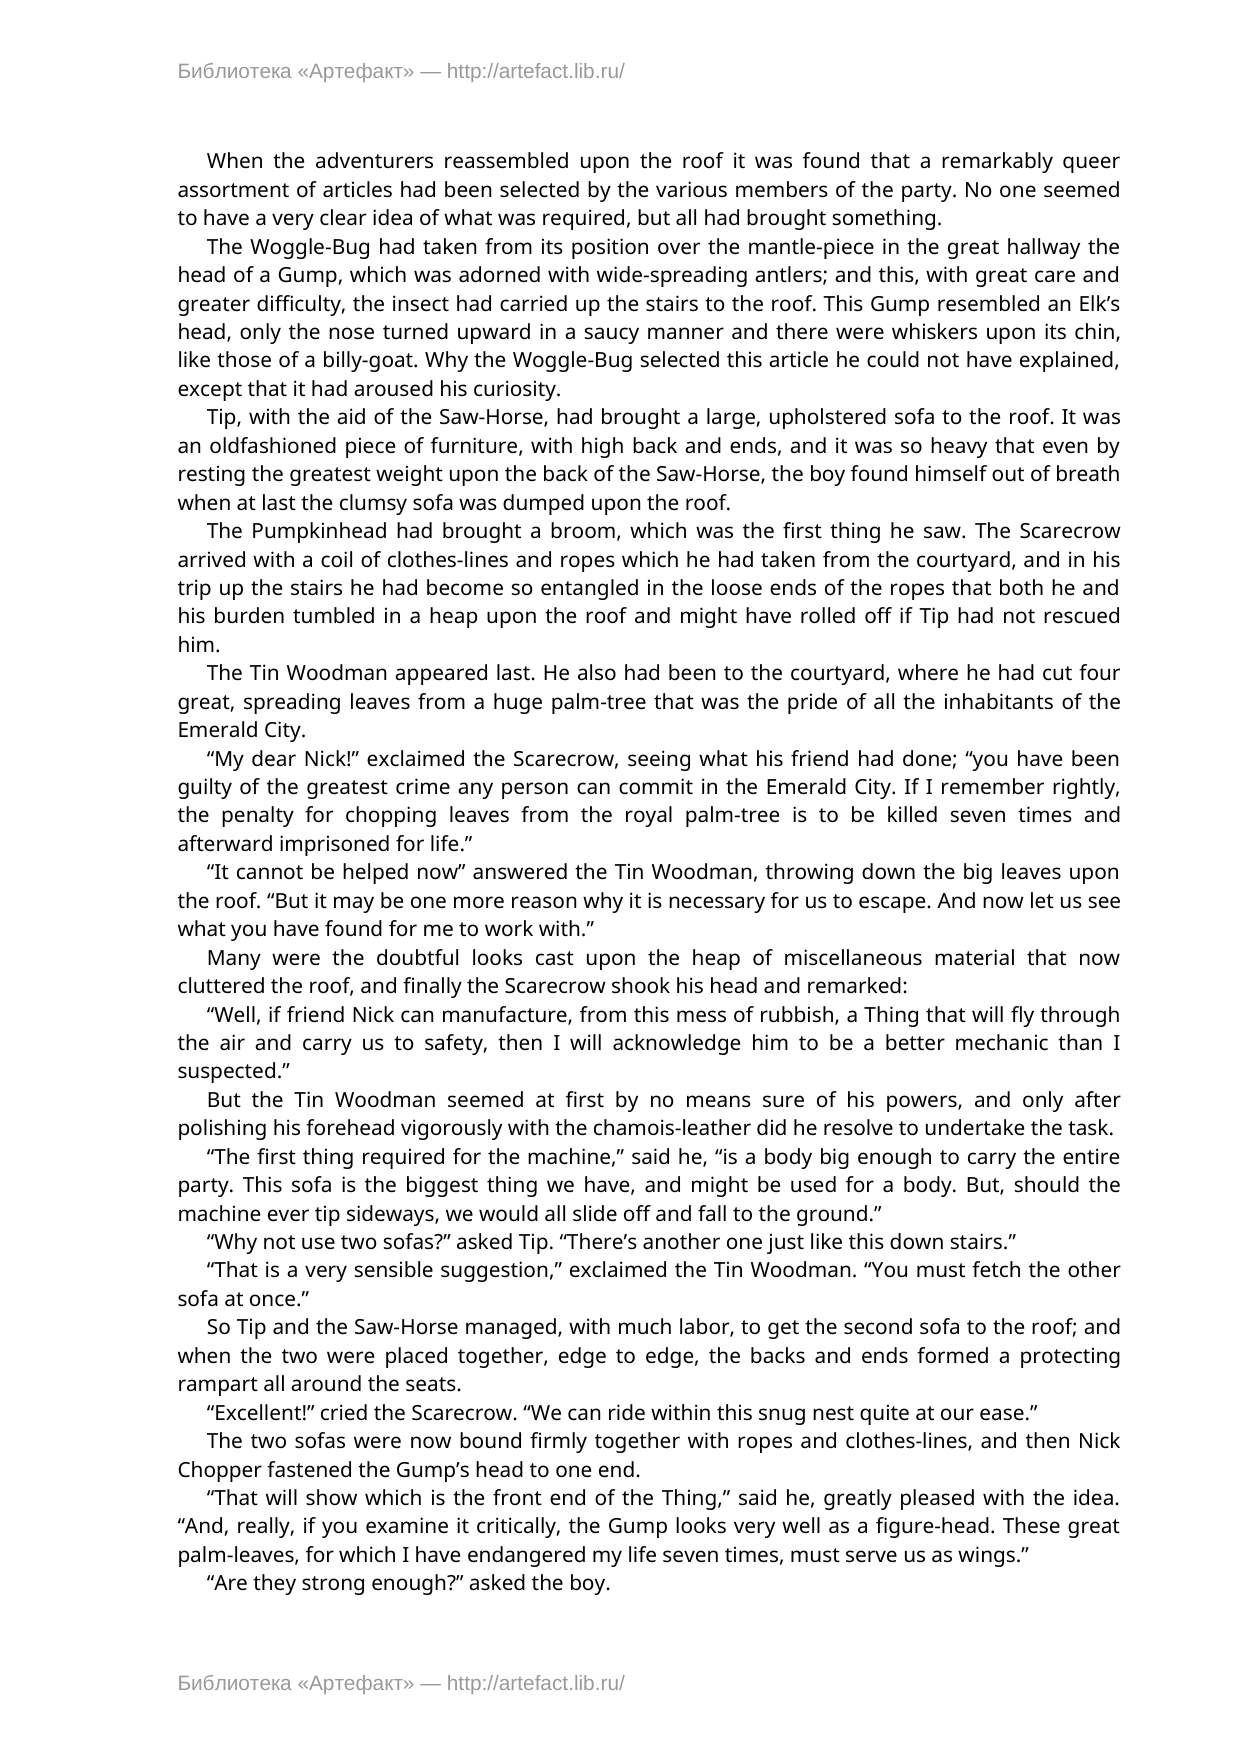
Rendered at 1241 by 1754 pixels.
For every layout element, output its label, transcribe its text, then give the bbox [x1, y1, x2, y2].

text “Well, if friend Nick can manufacture, from this mess of rubbish, a Thing that will fly through the air and carry us to safety, then I will acknowledge him to be a better mechanic than I suspected.” [177, 1000, 1122, 1085]
text “That will show which is the front end of the Thing,” said he, greatly pleased with the idea. “And, really, if you examine it critically, the Gump looks very well as a figure-head. These great palm-leaves, for which I have endangered my life seven times, must serve us as wings.” [177, 1483, 1122, 1568]
text “The first thing required for the machine,” said he, “is a body big enough to carry the entire party. This sofa is the biggest thing we have, and might be used for a body. But, should the machine ever tip sideways, we would all slide off and fall to the ground.” [177, 1142, 1122, 1227]
text “My dear Nick!” exclaimed the Scarecrow, seeing what his friend had done; “you have been guilty of the greatest crime any person can commit in the Emerald City. If I remember rightly, the penalty for chopping leaves from the royal palm-tree is to be killed seven times and afterward imprisoned for life.” [177, 744, 1122, 857]
text “Excellent!” cried the Scarecrow. “We can ride within this snug nest quite at our ease.” [177, 1398, 1122, 1426]
text Tip, with the aid of the Saw-Horse, had brought a large, upholstered sofa to the roof. It was an oldfashioned piece of furniture, with high back and ends, and it was so heavy that even by resting the greatest weight upon the back of the Saw-Horse, the boy found himself out of breath when at last the clumsy sofa was dumped upon the roof. [177, 402, 1122, 516]
text The Pumpkinhead had brought a broom, which was the first thing he saw. The Scarecrow arrived with a coil of clothes-lines and ropes which he had taken from the courtyard, and in his trip up the stairs he had become so entangled in the loose ends of the ropes that both he and his burden tumbled in a heap upon the roof and might have rolled off if Tip had not rescued him. [177, 516, 1122, 658]
text When the adventurers reassembled upon the roof it was found that a remarkably queer assortment of articles had been selected by the various members of the party. No one seemed to have a very clear idea of what was required, but all had brought something. [177, 147, 1122, 232]
text So Tip and the Saw-Horse managed, with much labor, to get the second sofa to the roof; and when the two were placed together, edge to edge, the backs and ends formed a protecting rampart all around the seats. [177, 1312, 1122, 1398]
text “It cannot be helped now” answered the Tin Woodman, throwing down the big leaves upon the roof. “But it may be one more reason why it is necessary for us to escape. And now let us see what you have found for me to work with.” [177, 857, 1122, 943]
text “Why not use two sofas?” asked Tip. “There’s another one just like this down stairs.” [177, 1227, 1122, 1256]
text But the Tin Woodman seemed at first by no means sure of his powers, and only after polishing his forehead vigorously with the chamois-leather did he resolve to undertake the task. [177, 1085, 1122, 1142]
text “That is a very sensible suggestion,” exclaimed the Tin Woodman. “You must fetch the other sofa at once.” [177, 1256, 1122, 1312]
text The Woggle-Bug had taken from its position over the mantle-piece in the great hallway the head of a Gump, which was adorned with wide-spreading antlers; and this, with great care and greater difficulty, the insect had carried up the stairs to the roof. This Gump resembled an Elk’s head, only the nose turned upward in a saucy manner and there were whiskers upon its chin, like those of a billy-goat. Why the Woggle-Bug selected this article he could not have explained, except that it had aroused his curiosity. [177, 232, 1122, 402]
text “Are they strong enough?” asked the boy. [177, 1568, 1122, 1597]
text Many were the doubtful looks cast upon the heap of miscellaneous material that now cluttered the roof, and finally the Scarecrow shook his head and remarked: [177, 943, 1122, 1000]
text The Tin Woodman appeared last. He also had been to the courtyard, where he had cut four great, spreading leaves from a huge palm-tree that was the pride of all the inhabitants of the Emerald City. [177, 658, 1122, 744]
text The two sofas were now bound firmly together with ropes and clothes-lines, and then Nick Chopper fastened the Gump’s head to one end. [177, 1426, 1122, 1483]
